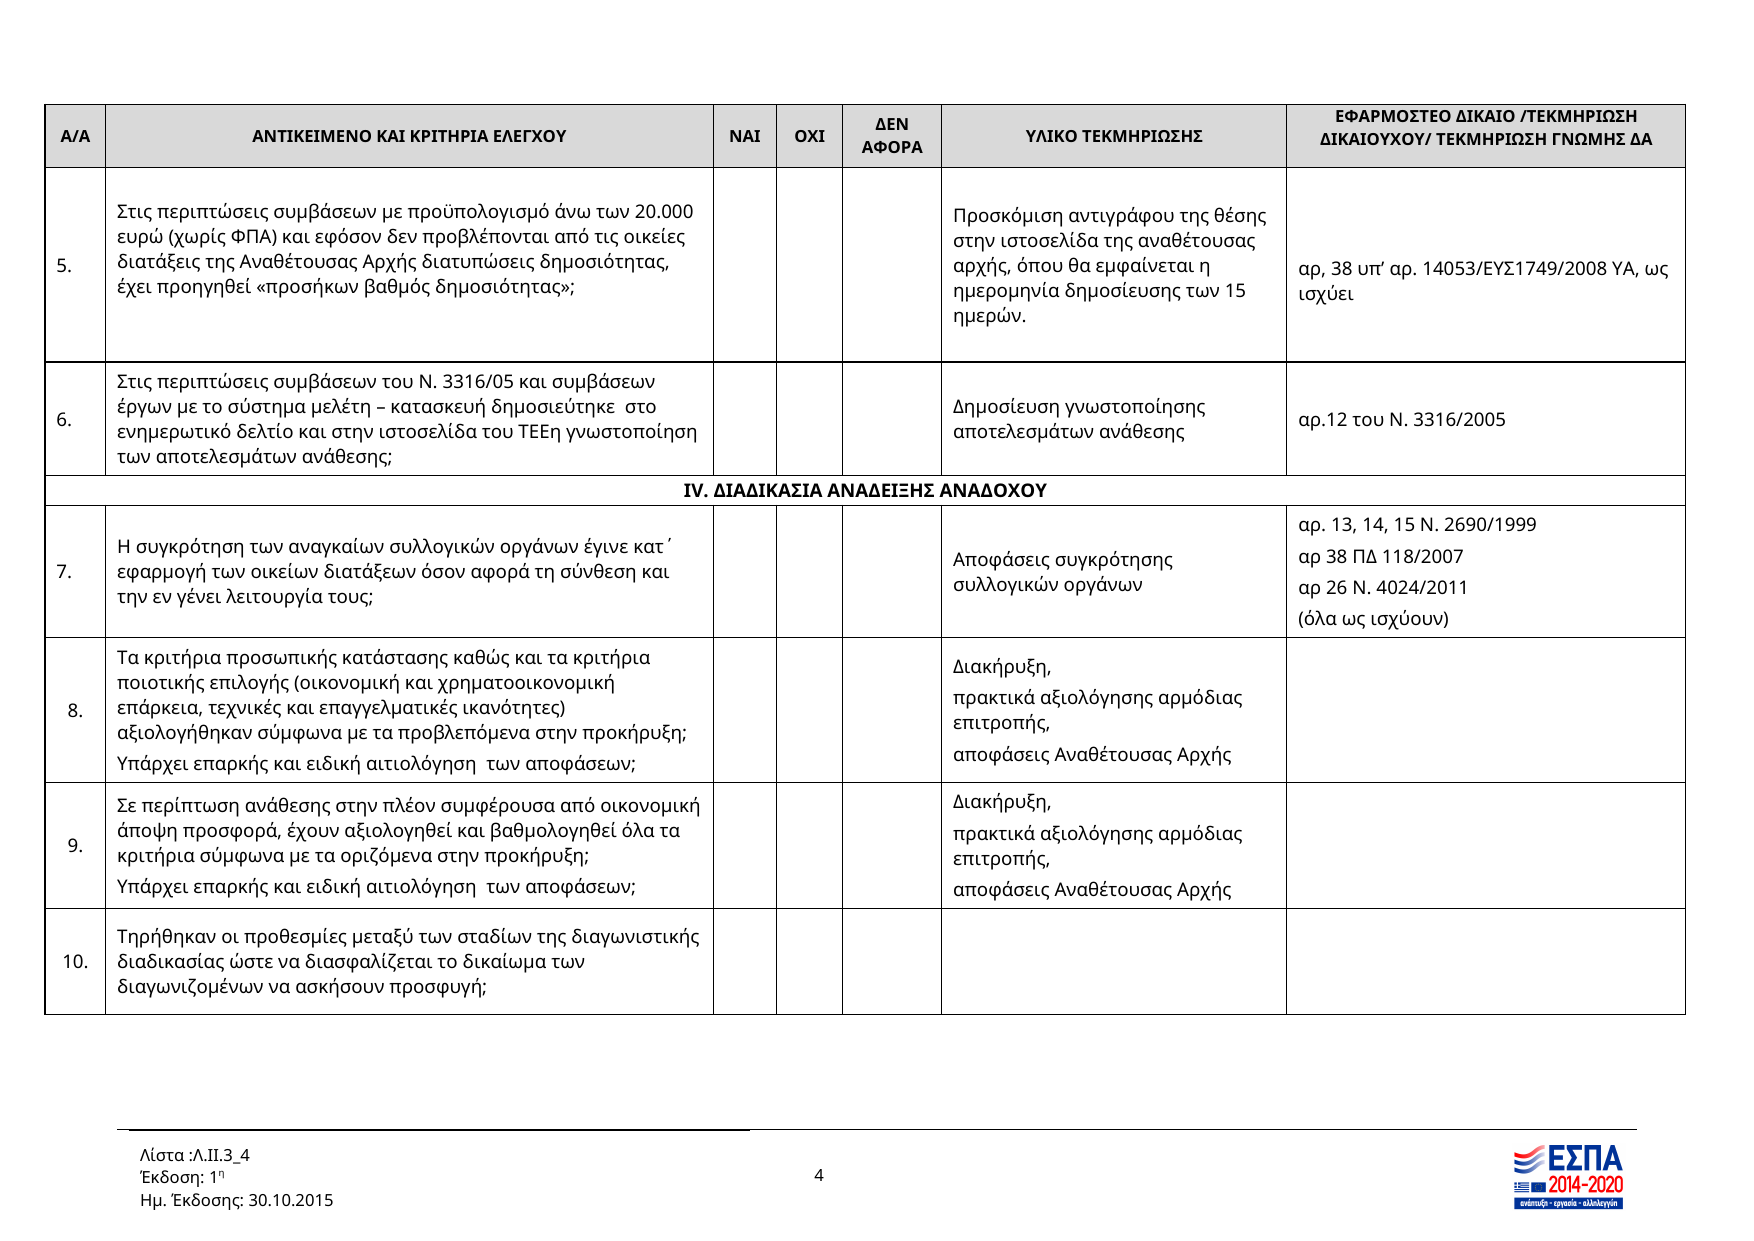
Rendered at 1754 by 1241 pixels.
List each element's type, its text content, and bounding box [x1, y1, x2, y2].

table_cell [777, 506, 842, 637]
table_header ΕΦΑΡΜΟΣΤΕΟ ΔΙΚΑΙΟ /ΤΕΚΜΗΡΙΩΣΗ ΔΙΚΑΙΟΥΧΟΥ/ ΤΕΚΜΗΡΙΩΣΗ ΓΝΩΜΗΣ ΔΑ [1287, 105, 1685, 167]
table_cell [843, 168, 941, 361]
table_cell [714, 783, 776, 908]
table_cell [714, 363, 776, 475]
table_cell [843, 783, 941, 908]
table_cell [777, 168, 842, 361]
table_cell Η συγκρότηση των αναγκαίων συλλογικών οργάνων έγινε κατ΄ εφαρμογή των οικείων διατάξεων όσον αφορά τη σύνθεση και την εν γένει λειτουργία τους; [106, 506, 713, 637]
table_cell [843, 909, 941, 1014]
table_cell Τηρήθηκαν οι προθεσμίες μεταξύ των σταδίων της διαγωνιστικής διαδικασίας ώστε να διασφαλίζεται το δικαίωμα των διαγωνιζομένων να ασκήσουν προσφυγή; [106, 909, 713, 1014]
table_header ΥΛΙΚΟ ΤΕΚΜΗΡΙΩΣΗΣ [942, 105, 1286, 167]
picture [1511, 1143, 1626, 1211]
table_cell αρ. 13, 14, 15 Ν. 2690/1999 αρ 38 ΠΔ 118/2007 αρ 26 Ν. 4024/2011 (όλα ως ισχύουν) [1287, 506, 1685, 637]
table_header ΝΑΙ [714, 105, 776, 167]
table_header ΔΕΝ ΑΦΟΡΑ [843, 105, 941, 167]
table_cell Στις περιπτώσεις συμβάσεων με προϋπολογισμό άνω των 20.000 ευρώ (χωρίς ΦΠΑ) και εφόσον δεν προβλέπονται από τις οικείες διατάξεις της Αναθέτουσας Αρχής διατυπώσεις δημοσιότητας, έχει προηγηθεί «προσήκων βαθμός δημοσιότητας»; [106, 168, 713, 361]
table_cell [942, 909, 1286, 1014]
table_cell [714, 909, 776, 1014]
table_cell 6. [46, 363, 105, 475]
table_cell Διακήρυξη, πρακτικά αξιολόγησης αρμόδιας επιτροπής, αποφάσεις Αναθέτουσας Αρχής [942, 783, 1286, 908]
table_cell [1287, 783, 1685, 908]
table_cell IV. ΔΙΑΔΙΚΑΣΙΑ ΑΝΑΔΕΙΞΗΣ ΑΝΑΔΟΧΟΥ [46, 476, 1685, 504]
table_cell Προσκόμιση αντιγράφου της θέσης στην ιστοσελίδα της αναθέτουσας αρχής, όπου θα εμφαίνεται η ημερομηνία δημοσίευσης των 15 ημερών. [942, 168, 1286, 361]
table_cell [843, 638, 941, 782]
table_cell Τα κριτήρια προσωπικής κατάστασης καθώς και τα κριτήρια ποιοτικής επιλογής (οικονομική και χρηματοοικονομική επάρκεια, τεχνικές και επαγγελματικές ικανότητες) αξιολογήθηκαν σύμφωνα με τα προβλεπόμενα στην προκήρυξη; Υπάρχει επαρκής και ειδική αιτιολόγηση των αποφάσεων; [106, 638, 713, 782]
table_cell [714, 638, 776, 782]
table_cell Αποφάσεις συγκρότησης συλλογικών οργάνων [942, 506, 1286, 637]
table_cell Διακήρυξη, πρακτικά αξιολόγησης αρμόδιας επιτροπής, αποφάσεις Αναθέτουσας Αρχής [942, 638, 1286, 782]
table_cell [1287, 638, 1685, 782]
table_cell 7. [46, 506, 105, 637]
table_cell Σε περίπτωση ανάθεσης στην πλέον συμφέρουσα από οικονομική άποψη προσφορά, έχουν αξιολογηθεί και βαθμολογηθεί όλα τα κριτήρια σύμφωνα με τα οριζόμενα στην προκήρυξη; Υπάρχει επαρκής και ειδική αιτιολόγηση των αποφάσεων; [106, 783, 713, 908]
table_cell αρ, 38 υπ’ αρ. 14053/ΕΥΣ1749/2008 ΥΑ, ως ισχύει [1287, 168, 1685, 361]
table_header ΑΝΤΙΚΕΙΜΕΝΟ ΚΑΙ ΚΡΙΤΗΡΙΑ ΕΛΕΓΧΟΥ [106, 105, 713, 167]
table_cell [714, 168, 776, 361]
table_cell Στις περιπτώσεις συμβάσεων του Ν. 3316/05 και συμβάσεων έργων με το σύστημα μελέτη – κατασκευή δημοσιεύτηκε στο ενημερωτικό δελτίο και στην ιστοσελίδα του ΤΕΕη γνωστοποίηση των αποτελεσμάτων ανάθεσης; [106, 363, 713, 475]
table_cell [777, 783, 842, 908]
table_cell [1287, 909, 1685, 1014]
table_cell αρ.12 του Ν. 3316/2005 [1287, 363, 1685, 475]
table_cell [843, 363, 941, 475]
table_cell [843, 506, 941, 637]
table_cell [714, 506, 776, 637]
table_header Α/Α [46, 105, 105, 167]
table_cell Δημοσίευση γνωστοποίησης αποτελεσμάτων ανάθεσης [942, 363, 1286, 475]
table_cell 9. [46, 783, 105, 908]
table_cell [777, 909, 842, 1014]
table_header ΟΧΙ [777, 105, 842, 167]
table_cell 5. [46, 168, 105, 361]
table_cell [777, 363, 842, 475]
table_cell 8. [46, 638, 105, 782]
table_cell [777, 638, 842, 782]
table_cell 10. [46, 909, 105, 1014]
